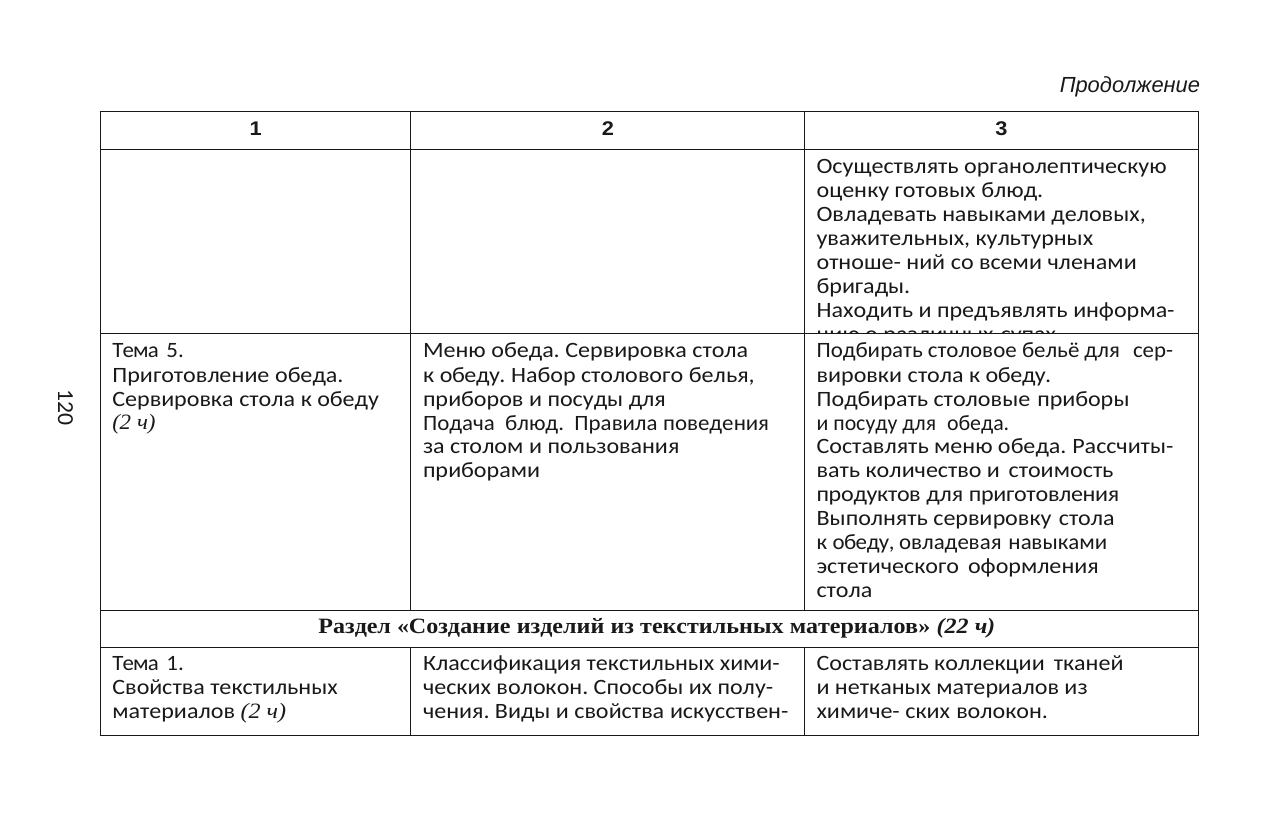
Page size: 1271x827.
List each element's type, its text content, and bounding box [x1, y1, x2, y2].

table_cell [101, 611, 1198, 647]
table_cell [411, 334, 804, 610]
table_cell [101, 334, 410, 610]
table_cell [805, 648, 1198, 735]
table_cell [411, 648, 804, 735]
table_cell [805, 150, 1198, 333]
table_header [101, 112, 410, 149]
text Продолжение [89, 72, 1200, 97]
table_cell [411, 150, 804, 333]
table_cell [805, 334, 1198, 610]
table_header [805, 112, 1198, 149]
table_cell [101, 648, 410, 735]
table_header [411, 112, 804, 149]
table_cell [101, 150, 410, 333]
